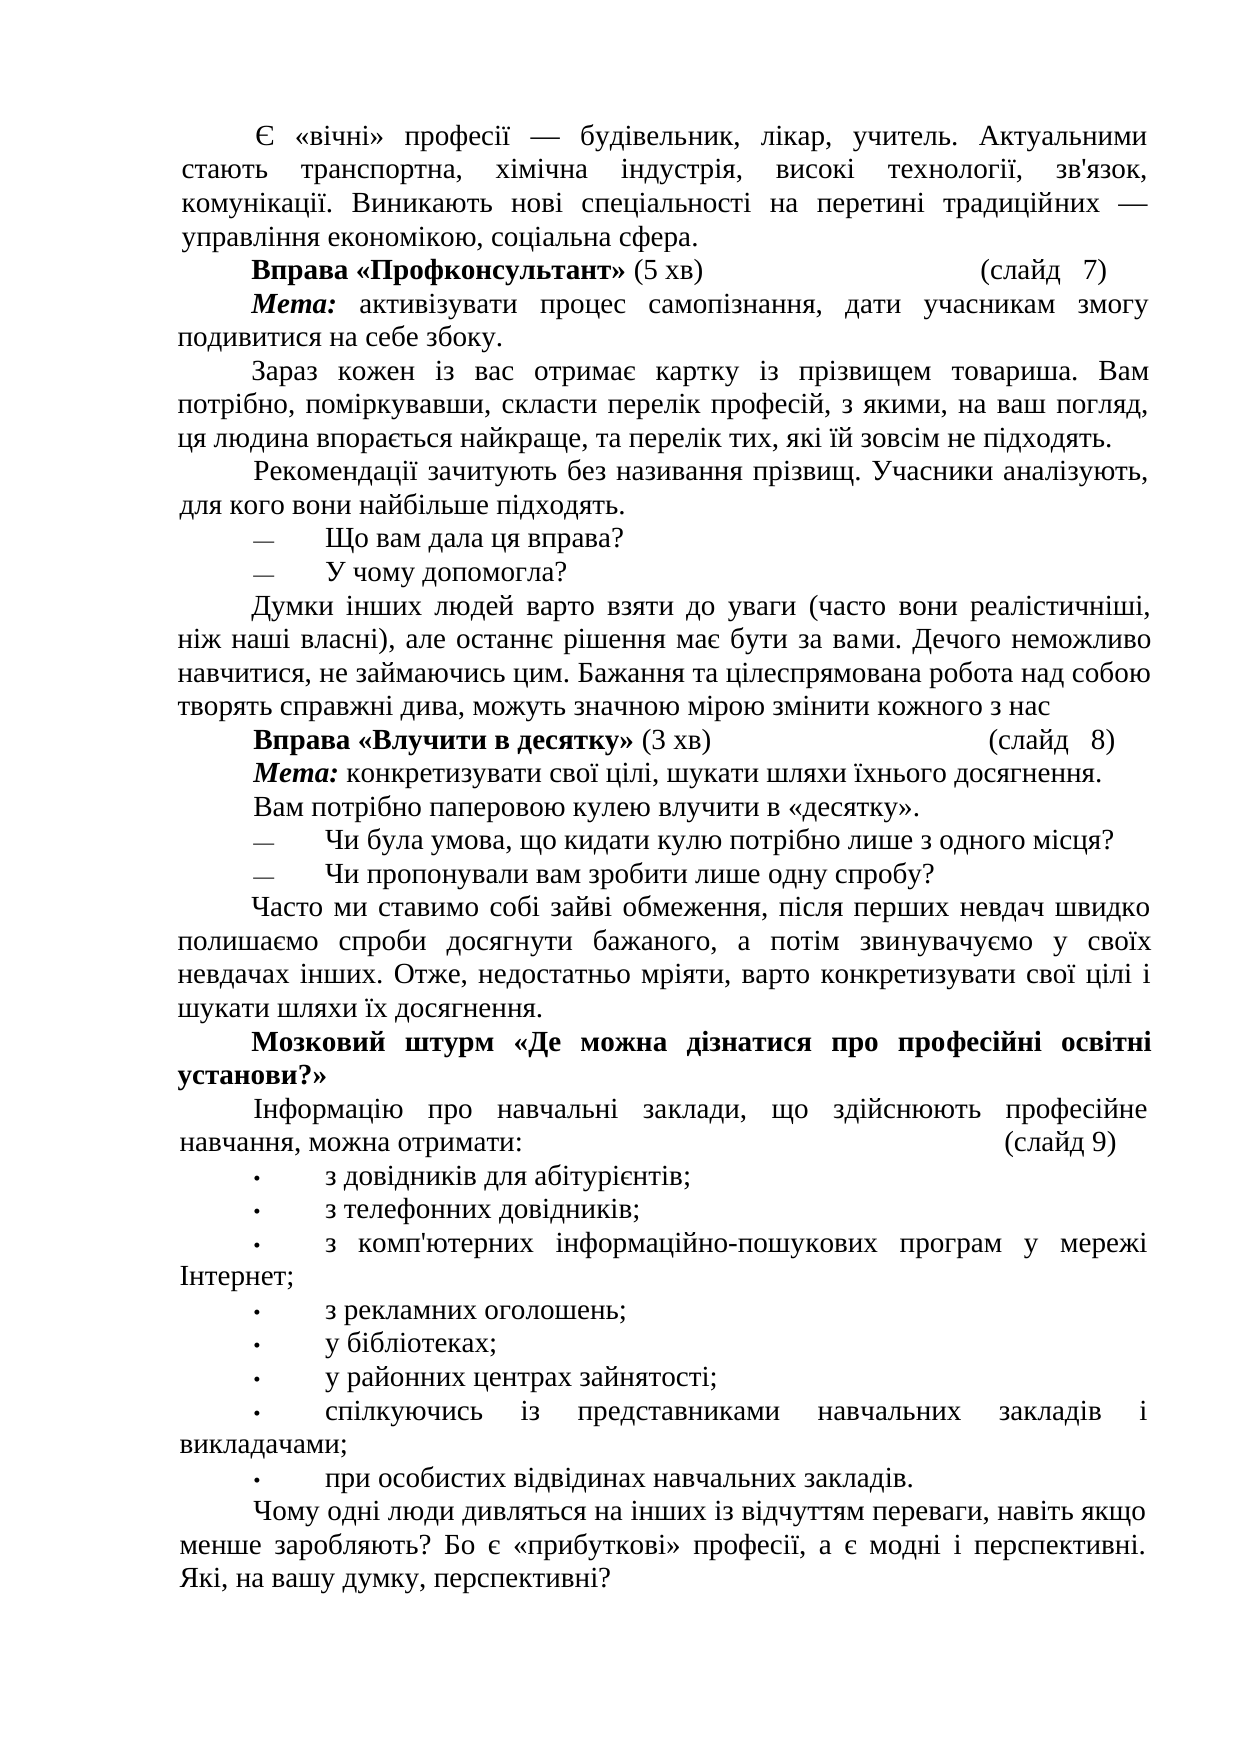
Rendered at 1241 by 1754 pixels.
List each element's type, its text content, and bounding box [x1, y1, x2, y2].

list при особистих відвідинах навчальних закладів. [179, 1460, 1147, 1493]
text Часто ми ставимо собі зайві обмеження, після перших невдач швидко полишаємо спроби досягнути бажаного, а потім звинувачуємо у своїх невдачах інших. Отже, недостатньо мріяти, варто конкретизувати свої цілі і шукати шляхи їх досягнення. [177, 889, 1152, 1024]
text Мозковий штурм «Де можна дізнатися про професійні освітні установи?» [177, 1024, 1152, 1091]
list Що вам дала ця вправа? [179, 521, 1152, 554]
list з довідників для абітурієнтів; [179, 1158, 1152, 1191]
text Вправа «Профконсультант» (5 хв) (слайд 7) [980, 252, 1152, 286]
text Вправа «Влучити в десятку» (3 хв) (слайд 8) [179, 722, 634, 755]
list з телефонних довідників; [179, 1191, 1152, 1225]
text Вам потрібно паперовою кулею влучити в «десятку». [179, 789, 1149, 822]
list з комп'ютерних інформаційно-пошукових програм у мережі Інтернет; [179, 1225, 1147, 1292]
list У чому допомогла? [179, 554, 1152, 588]
list спілкуючись із представниками навчальних закладів і викладачами; [179, 1393, 1147, 1460]
text Мета: конкретизувати свої цілі, шукати шляхи їхнього досягнення. [179, 755, 1149, 789]
list Чи пропонували вам зробити лише одну спробу? [179, 856, 1149, 889]
list у бібліотеках; [179, 1326, 1152, 1359]
list Чи була умова, що кидати кулю потрібно лише з одного місця? [179, 822, 1149, 856]
text Вправа «Влучити в десятку» (3 хв) (слайд 8) [988, 722, 1152, 755]
text Мета: активізувати процес самопізнання, дати учасникам змогу подивитися на себе збоку. [177, 286, 1149, 353]
text Є «вічні» професії — будівельник, лікар, учитель. Актуальними стають транспортна, хімічна індустрія, високі технології, зв'язок, комунікації. Виникають нові спеціальності на перетині традиційних — управління економікою, соціальна сфера. [181, 118, 1147, 252]
text Думки інших людей варто взяти до уваги (часто вони реалістичніші, ніж наші власні), але останнє рішення має бути за вами. Дечого неможливо навчитися, не займаючись цим. Бажання та цілеспрямована робота над собою творять справжні дива, можуть значною мірою змінити кожного з нас [177, 588, 1152, 722]
text Інформацію про навчальні заклади, що здійснюють професійне навчання, можна отримати: (слайд 9) [179, 1091, 1147, 1158]
text Вправа «Профконсультант» (5 хв) (слайд 7) [177, 252, 626, 286]
text Зараз кожен із вас отримає картку із прізвищем товариша. Вам потрібно, поміркувавши, скласти перелік професій, з якими, на ваш погляд, ця людина впорається найкраще, та перелік тих, які їй зовсім не підходять. [177, 353, 1149, 453]
text Чому одні люди дивляться на інших із відчуттям переваги, навіть якщо менше заробляють? Бо є «прибуткові» професії, а є модні і перспективні. Які, на вашу думку, перспективні? [179, 1493, 1147, 1594]
text Рекомендації зачитують без називання прізвищ. Учасники аналізують, для кого вони найбільше підходять. [179, 453, 1149, 521]
list з рекламних оголошень; [179, 1292, 1152, 1326]
list у районних центрах зайнятості; [179, 1359, 1152, 1393]
